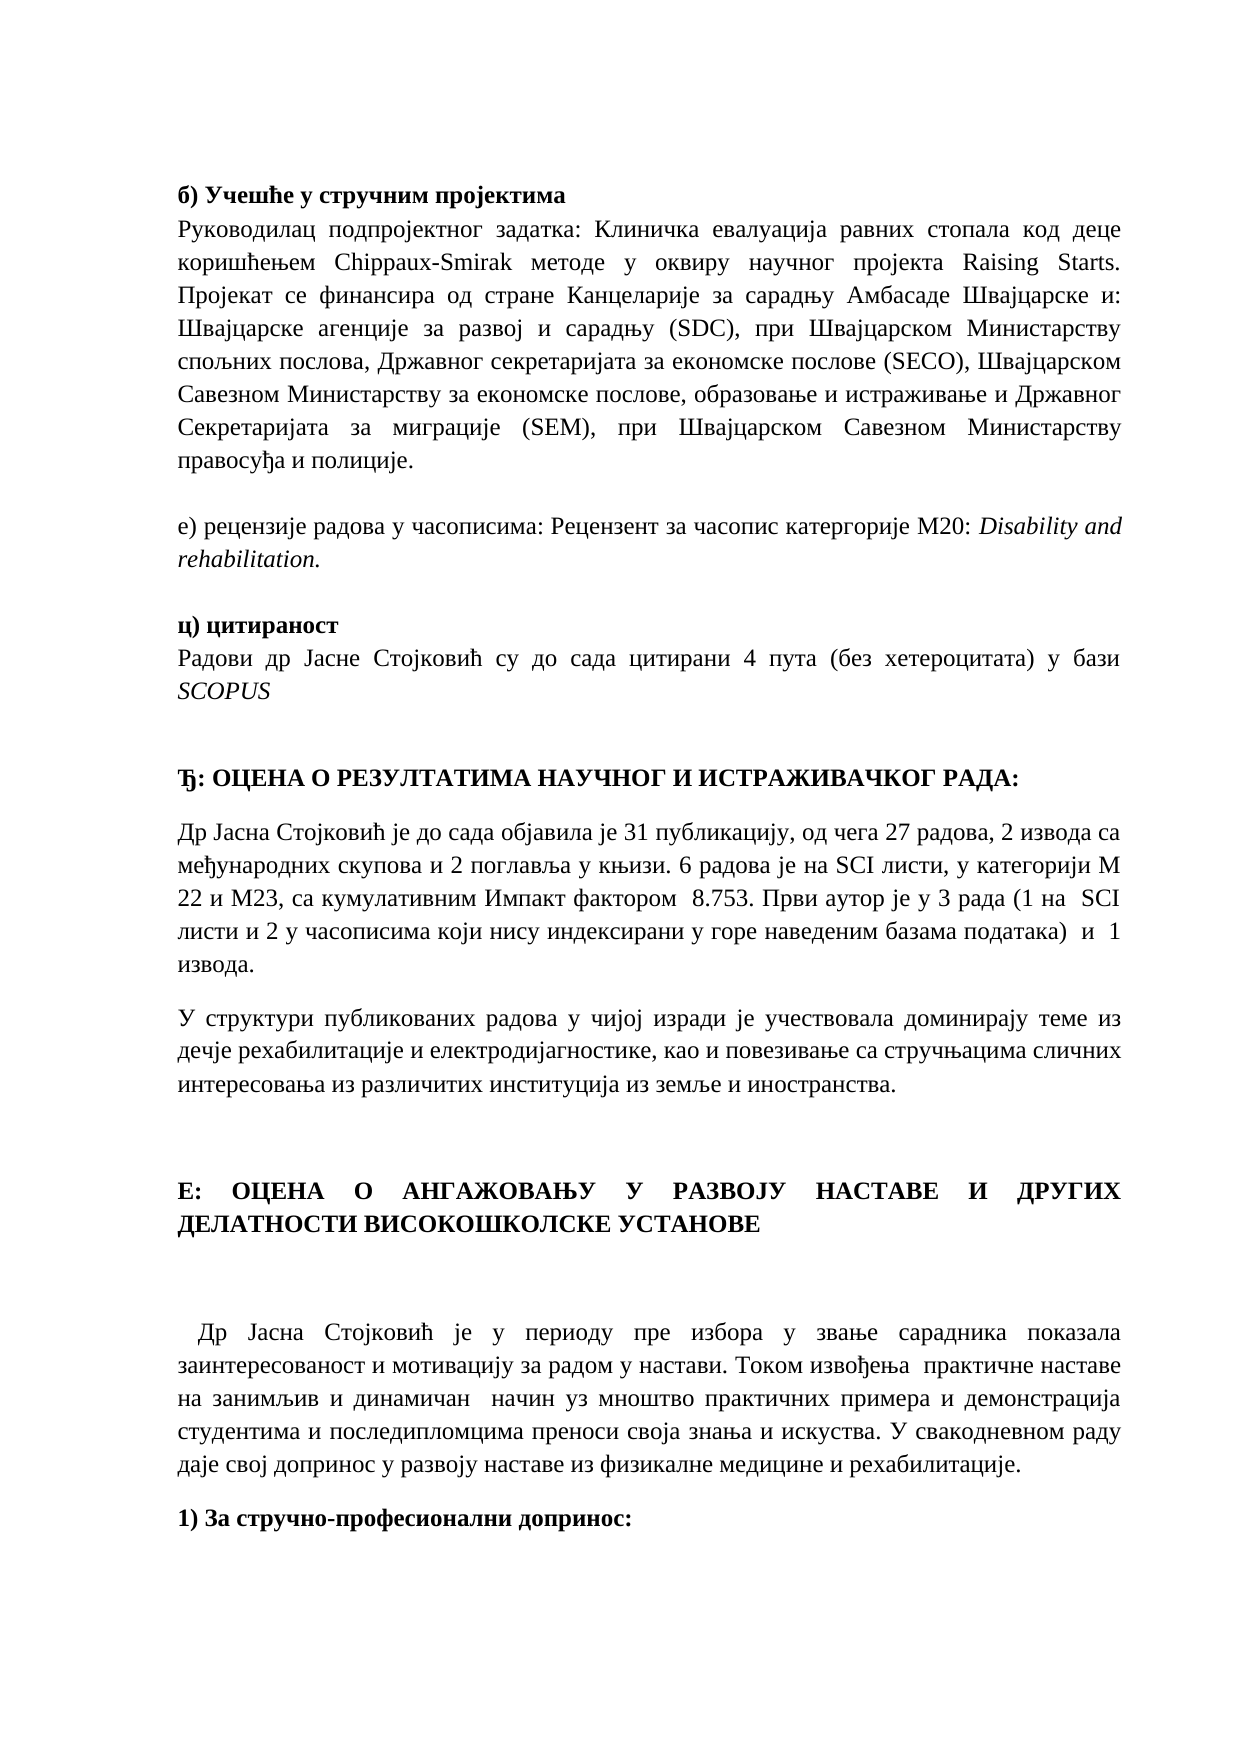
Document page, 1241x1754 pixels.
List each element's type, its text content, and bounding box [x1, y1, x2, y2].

text У структури публикованих радова у чијој изради је учествовала доминирају теме из дечје рехабилитације и електродијагностике, као и повезивање са стручњацима сличних интересовања из различитих институција из земље и иностранства. [177, 1003, 1122, 1097]
text б) Учешће у стручним пројектима [177, 181, 1122, 209]
text Др Јасна Стојковић је до сада објавила је 31 публикацију, од чега 27 радова, 2 извода са међународних скупова и 2 поглавља у књизи. 6 радова је на SCI листи, у категорији М 22 и М23, са кумулативним Импакт фактором 8.753. Први аутор је у 3 рада (1 на SCI листи и 2 у часописима који нису индексирани у горе наведеним базама података) и 1 извода. [177, 817, 1122, 977]
text Ђ: ОЦЕНА О РЕЗУЛТАТИМА НАУЧНОГ И ИСТРАЖИВАЧКОГ РАДА: [177, 763, 1122, 792]
text Е: ОЦЕНА О АНГАЖОВАЊУ У РАЗВОЈУ НАСТАВЕ И ДРУГИХ ДЕЛАТНОСТИ ВИСОКОШКОЛСКЕ УСТАНОВЕ [177, 1176, 1122, 1238]
text Руководилац подпројектног задатка: Клиничка евалуација равних стопала код деце коришћењем Chippaux-Smirak методе у оквиру научног пројекта Raising Starts. Пројекат се финансира од стране Канцеларије за сарадњу Амбасаде Швајцарске и: Швајцарске агенције за развој и сарадњу (SDC), при Швајцарском Министарству спољних послова, Државног секретаријата за економске послове (SECO), Швајцарском Савезном Министарству за економске послове, образовање и истраживање и Државног Секретаријата за миграције (SEM), при Швајцарском Савезном Министарству правосуђа и полиције. [177, 214, 1122, 473]
text Радови др Јасне Стојковић су до сада цитирани 4 пута (без хетероцитата) у бази SCOPUS [177, 643, 1122, 705]
text 1) За стручно-професионални допринос: [177, 1503, 1122, 1532]
text ц) цитираност [177, 610, 1122, 639]
text е) рецензије радова у часописима: Рецензент за часопис катергорије М20: Disability and rehabilitation. [177, 511, 1122, 573]
text Др Јасна Стојковић је у периоду пре избора у звање сарадника показала заинтересованост и мотивацију за радом у настави. Током извођења практичне наставе на занимљив и динамичан начин уз мноштво практичних примера и демонстрација студентима и последипломцима преноси своја знања и искуства. У свакодневном раду даје свој допринос у развоју наставе из физикалне медицине и рехабилитације. [177, 1317, 1122, 1478]
